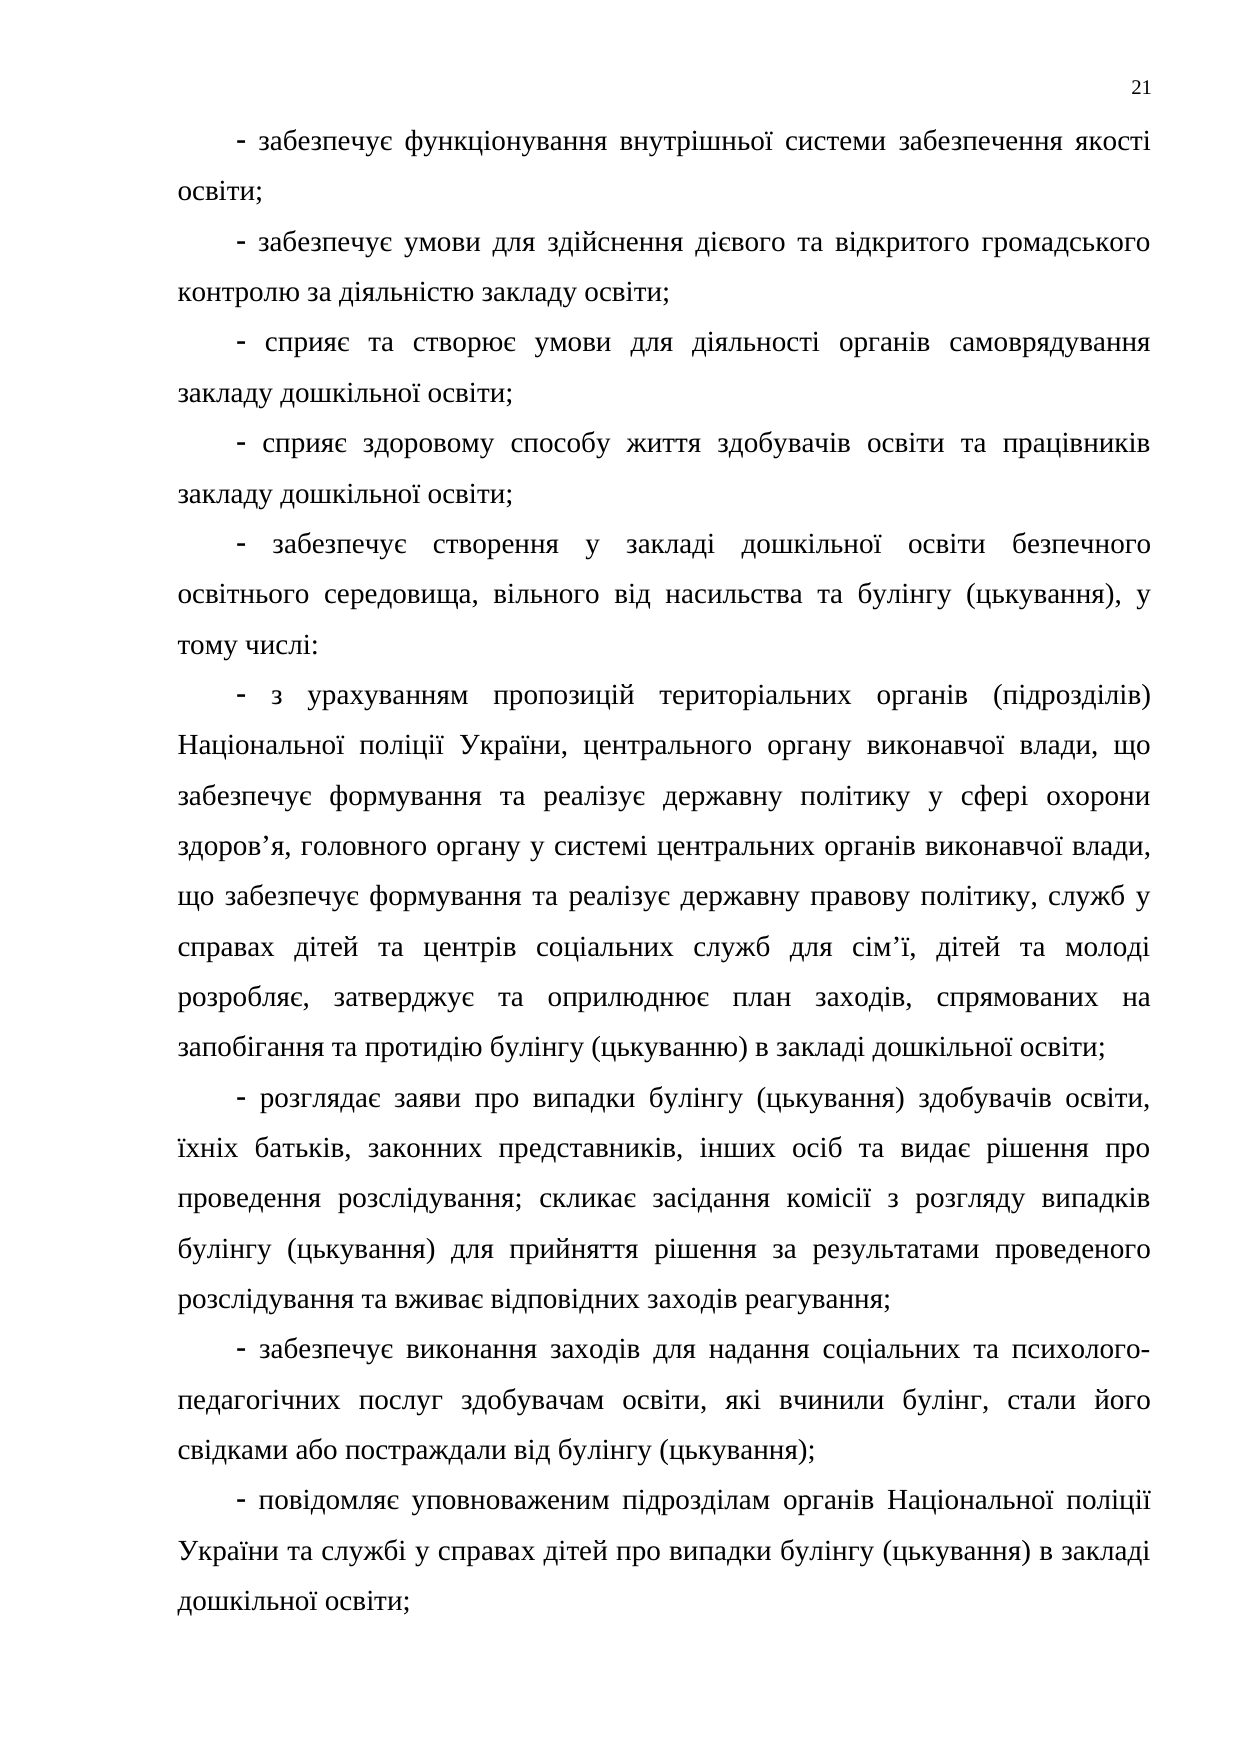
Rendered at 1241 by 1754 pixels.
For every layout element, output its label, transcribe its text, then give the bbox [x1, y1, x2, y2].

text розглядає заяви про випадки булінгу (цькування) здобувачів освіти, їхніх батьків, законних представників, інших осіб та видає рішення про проведення розслідування; скликає засідання комісії з розгляду випадків булінгу (цькування) для прийняття рішення за результатами проведеного розслідування та вживає відповідних заходів реагування; [177, 1080, 1152, 1314]
text забезпечує умови для здійснення дієвого та відкритого громадського контролю за діяльністю закладу освіти; [177, 224, 1152, 308]
text забезпечує виконання заходів для надання соціальних та психолого-педагогічних послуг здобувачам освіти, які вчинили булінг, стали його свідками або постраждали від булінгу (цькування); [177, 1331, 1152, 1466]
text сприяє здоровому способу життя здобувачів освіти та працівників закладу дошкільної освіти; [177, 425, 1152, 509]
text забезпечує функціонування внутрішньої системи забезпечення якості освіти; [177, 123, 1152, 207]
text сприяє та створює умови для діяльності органів самоврядування закладу дошкільної освіти; [177, 324, 1152, 408]
text повідомляє уповноваженим підрозділам органів Національної поліції України та службі у справах дітей про випадки булінгу (цькування) в закладі дошкільної освіти; [177, 1482, 1152, 1617]
text забезпечує створення у закладі дошкільної освіти безпечного освітнього середовища, вільного від насильства та булінгу (цькування), у тому числі: [177, 526, 1152, 660]
text з урахуванням пропозицій територіальних органів (підрозділів) Національної поліції України, центрального органу виконавчої влади, що забезпечує формування та реалізує державну політику у сфері охорони здоров’я, головного органу у системі центральних органів виконавчої влади, що забезпечує формування та реалізує державну правову політику, служб у справах дітей та центрів соціальних служб для сім’ї, дітей та молоді розробляє, затверджує та оприлюднює план заходів, спрямованих на запобігання та протидію булінгу (цькуванню) в закладі дошкільної освіти; [177, 677, 1152, 1063]
